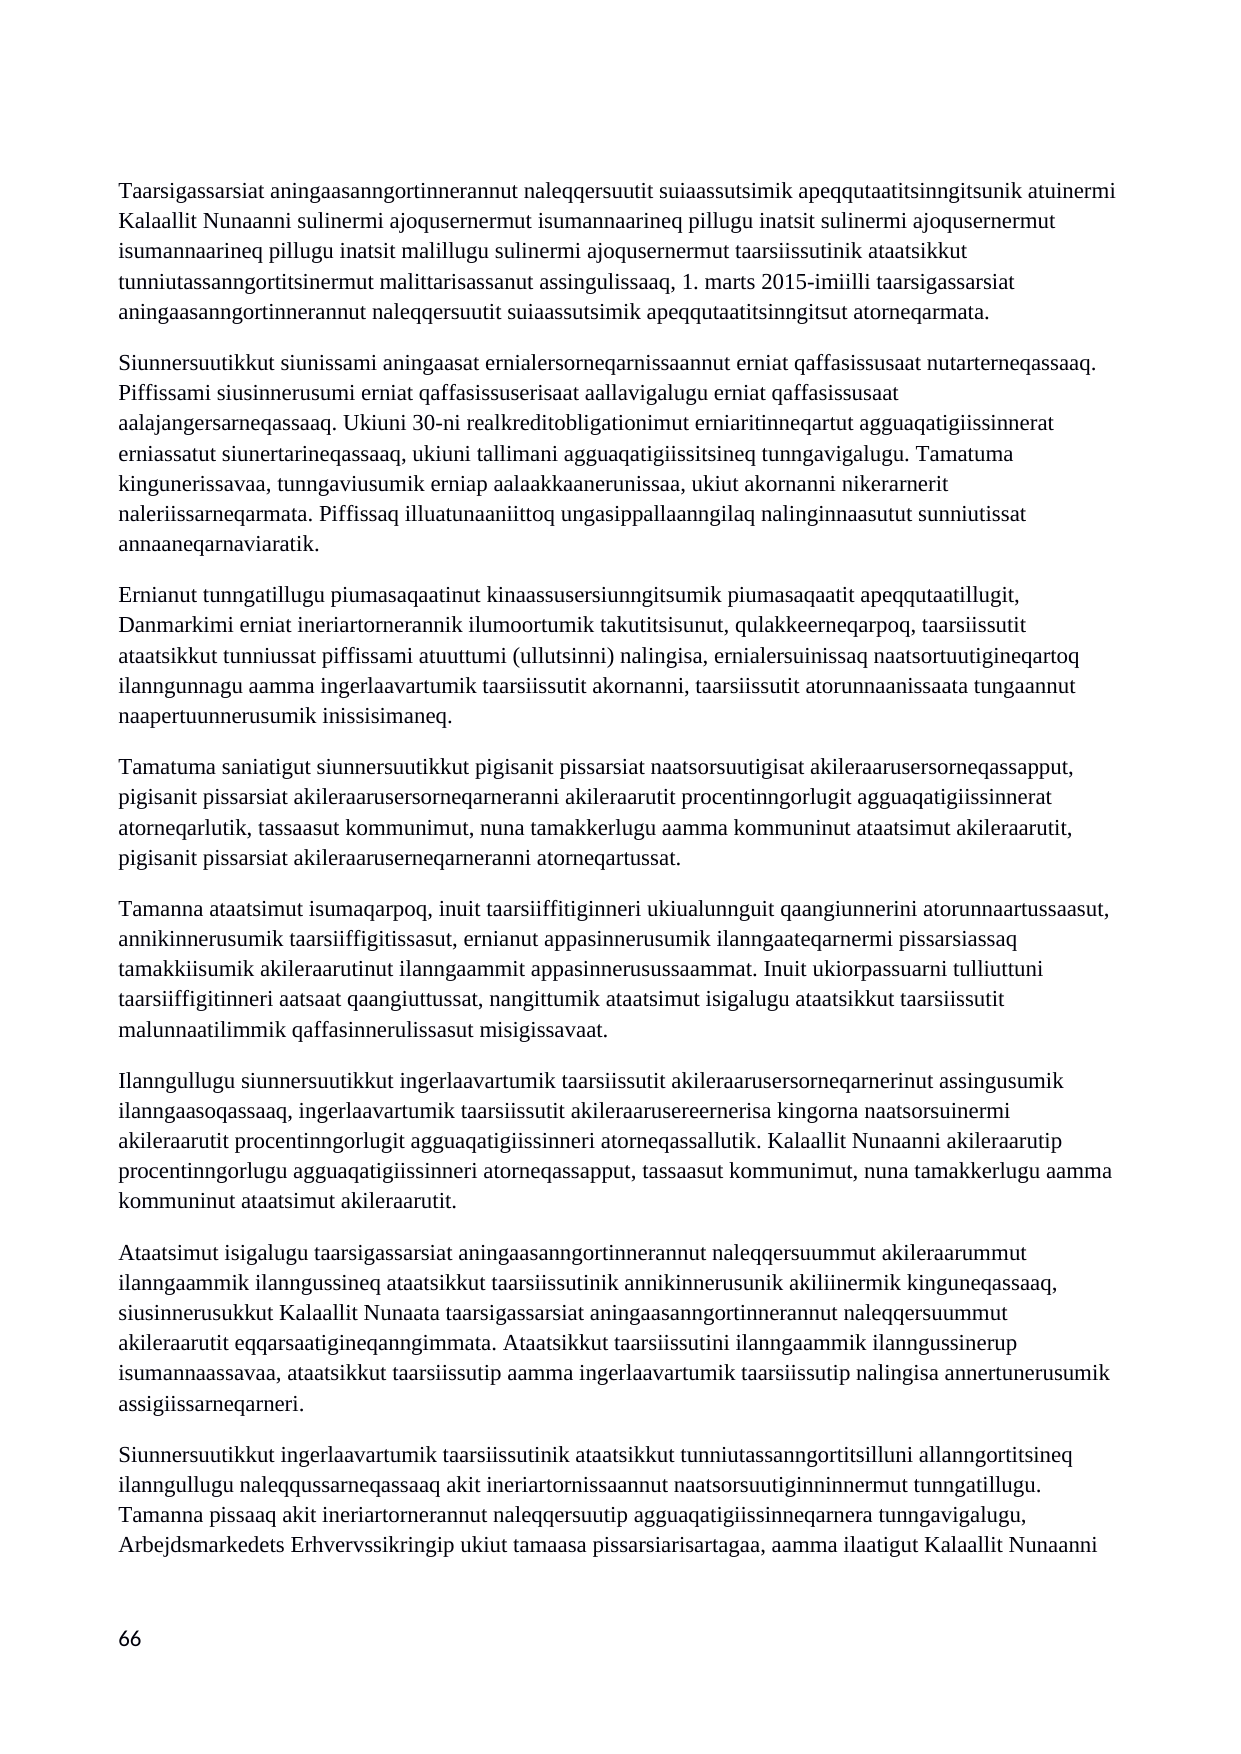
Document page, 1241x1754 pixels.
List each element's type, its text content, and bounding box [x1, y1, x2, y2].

text Ilanngullugu siunnersuutikkut ingerlaavartumik taarsiissutit akileraarusersorneqarnerinut assingusumik ilanngaasoqassaaq, ingerlaavartumik taarsiissutit akileraarusereernerisa kingorna naatsorsuinermi akileraarutit procentinngorlugit agguaqatigiissinneri atorneqassallutik. Kalaallit Nunaanni akileraarutip procentinngorlugu agguaqatigiissinneri atorneqassapput, tassaasut kommunimut, nuna tamakkerlugu aamma kommuninut ataatsimut akileraarutit. [118, 1067, 1122, 1214]
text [118, 1441, 1122, 1558]
text Ernianut tunngatillugu piumasaqaatinut kinaassusersiunngitsumik piumasaqaatit apeqqutaatillugit, Danmarkimi erniat ineriartornerannik ilumoortumik takutitsisunut, qulakkeerneqarpoq, taarsiissutit ataatsikkut tunniussat piffissami atuuttumi (ullutsinni) nalingisa, ernialersuinissaq naatsortuutigineqartoq ilanngunnagu aamma ingerlaavartumik taarsiissutit akornanni, taarsiissutit atorunnaanissaata tungaannut naapertuunnerusumik inissisimaneq. [118, 581, 1122, 728]
text Tamatuma saniatigut siunnersuutikkut pigisanit pissarsiat naatsorsuutigisat akileraarusersorneqassapput, pigisanit pissarsiat akileraarusersorneqarneranni akileraarutit procentinngorlugit agguaqatigiissinnerat atorneqarlutik, tassaasut kommunimut, nuna tamakkerlugu aamma kommuninut ataatsimut akileraarutit, pigisanit pissarsiat akileraaruserneqarneranni atorneqartussat. [118, 753, 1122, 870]
text Tamanna ataatsimut isumaqarpoq, inuit taarsiiffitiginneri ukiualunnguit qaangiunnerini atorunnaartussaasut, annikinnerusumik taarsiiffigitissasut, ernianut appasinnerusumik ilanngaateqarnermi pissarsiassaq tamakkiisumik akileraarutinut ilanngaammit appasinnerusussaammat. Inuit ukiorpassuarni tulliuttuni taarsiiffigitinneri aatsaat qaangiuttussat, nangittumik ataatsimut isigalugu ataatsikkut taarsiissutit malunnaatilimmik qaffasinnerulissasut misigissavaat. [118, 895, 1122, 1042]
text Taarsigassarsiat aningaasanngortinnerannut naleqqersuutit suiaassutsimik apeqqutaatitsinngitsunik atuinermi Kalaallit Nunaanni sulinermi ajoqusernermut isumannaarineq pillugu inatsit sulinermi ajoqusernermut isumannaarineq pillugu inatsit malillugu sulinermi ajoqusernermut taarsiissutinik ataatsikkut tunniutassanngortitsinermut malittarisassanut assingulissaaq, 1. marts 2015-imiilli taarsigassarsiat aningaasanngortinnerannut naleqqersuutit suiaassutsimik apeqqutaatitsinngitsut atorneqarmata. [118, 177, 1122, 324]
text Ataatsimut isigalugu taarsigassarsiat aningaasanngortinnerannut naleqqersuummut akileraarummut ilanngaammik ilanngussineq ataatsikkut taarsiissutinik annikinnerusunik akiliinermik kinguneqassaaq, siusinnerusukkut Kalaallit Nunaata taarsigassarsiat aningaasanngortinnerannut naleqqersuummut akileraarutit eqqarsaatigineqanngimmata. Ataatsikkut taarsiissutini ilanngaammik ilanngussinerup isumannaassavaa, ataatsikkut taarsiissutip aamma ingerlaavartumik taarsiissutip nalingisa annertunerusumik assigiissarneqarneri. [118, 1239, 1122, 1416]
text Siunnersuutikkut siunissami aningaasat ernialersorneqarnissaannut erniat qaffasissusaat nutarterneqassaaq. Piffissami siusinnerusumi erniat qaffasissuserisaat aallavigalugu erniat qaffasissusaat aalajangersarneqassaaq. Ukiuni 30-ni realkreditobligationimut erniaritinneqartut agguaqatigiissinnerat erniassatut siunertarineqassaaq, ukiuni tallimani agguaqatigiissitsineq tunngavigalugu. Tamatuma kingunerissavaa, tunngaviusumik erniap aalaakkaanerunissaa, ukiut akornanni nikerarnerit naleriissarneqarmata. Piffissaq illuatunaaniittoq ungasippallaanngilaq nalinginnaasutut sunniutissat annaaneqarnaviaratik. [118, 349, 1122, 557]
